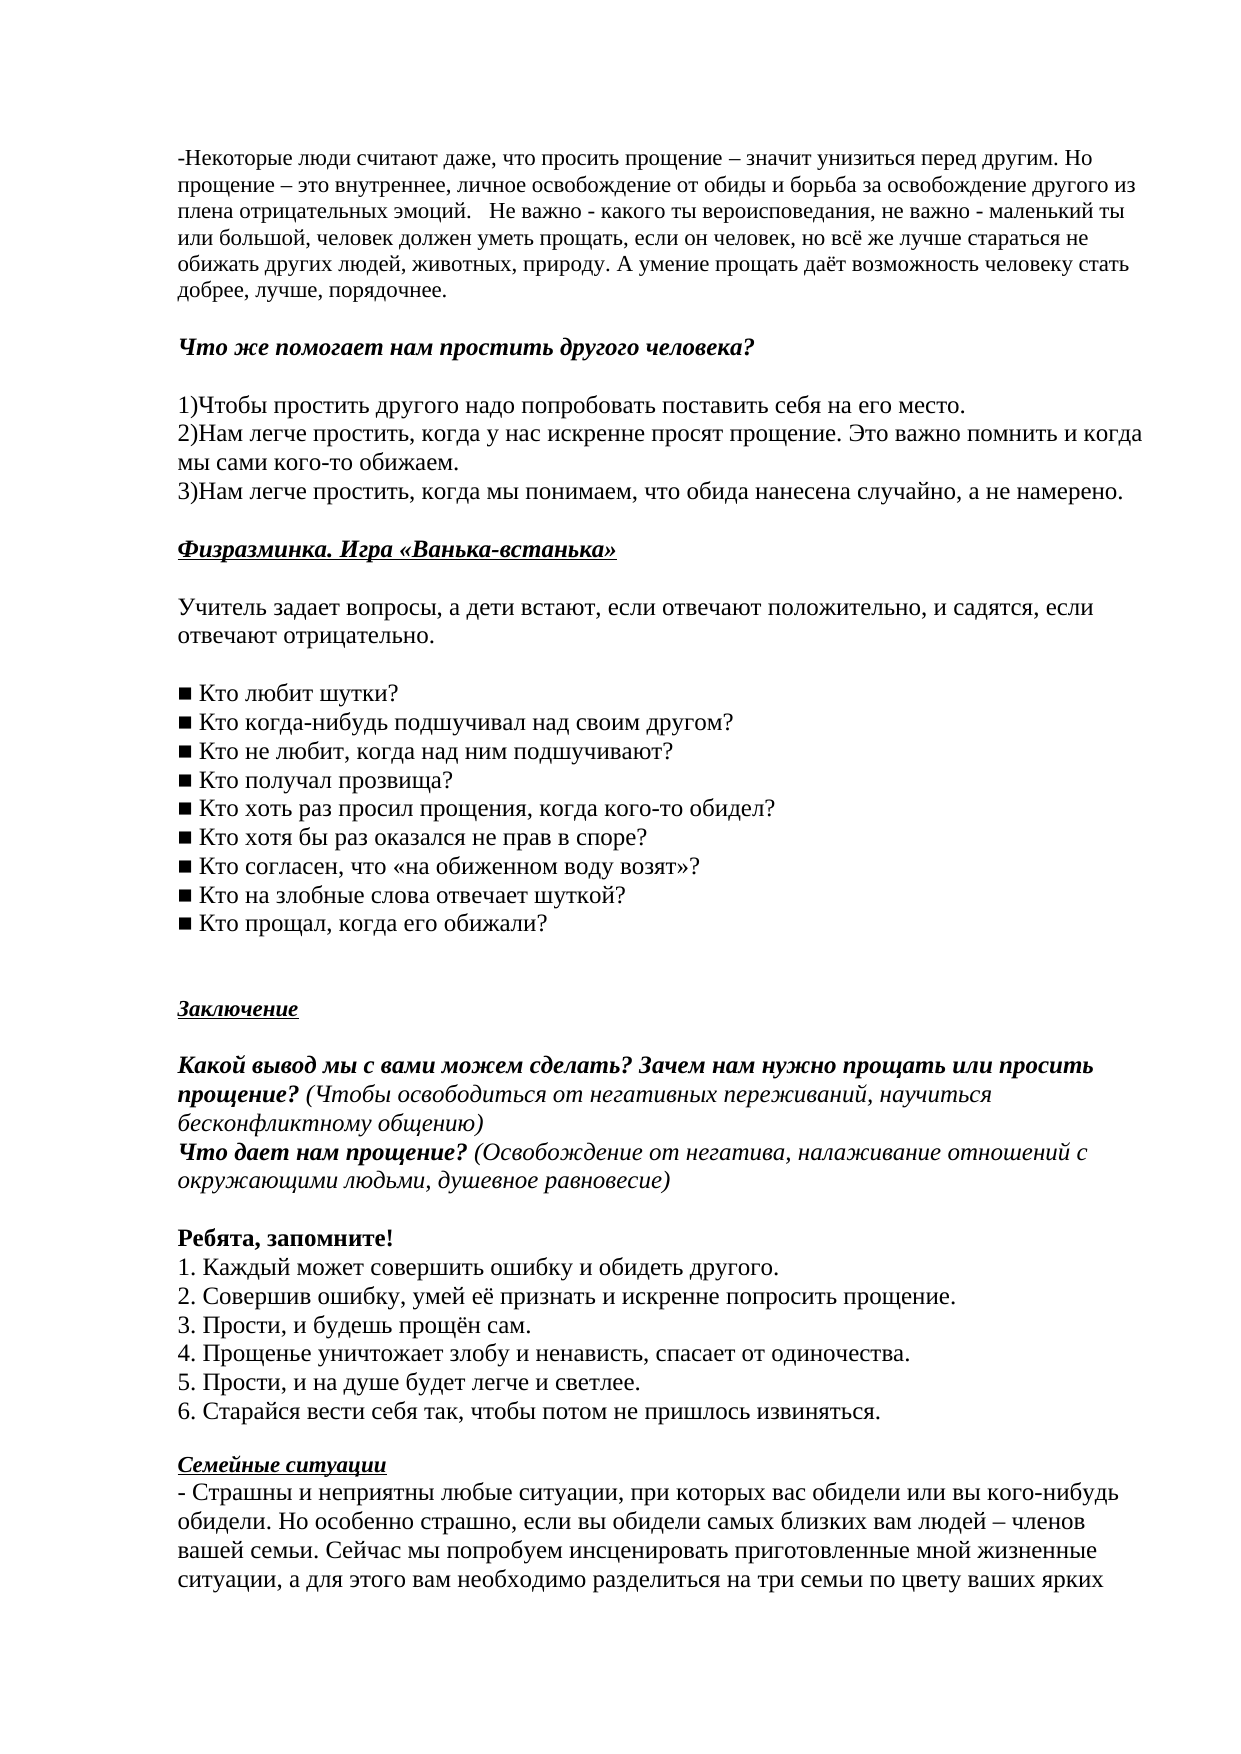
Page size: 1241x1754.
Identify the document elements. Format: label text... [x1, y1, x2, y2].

text Что же помогает нам простить другого человека? [177, 332, 1152, 361]
text 4. Прощенье уничтожает злобу и ненависть, спасает от одиночества. [177, 1338, 1152, 1367]
text 6. Старайся вести себя так, чтобы потом не пришлось извиняться. [177, 1396, 1152, 1425]
text Учитель задает вопросы, а дети встают, если отвечают положительно, и садятся, если отвечают отрицательно. [177, 592, 1152, 649]
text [177, 1477, 1152, 1592]
text ■ Кто хоть раз просил прощения, когда кого-то обидел? [177, 793, 1152, 822]
text ■ Кто на злобные слова отвечает шуткой? [177, 880, 1152, 908]
text Заключение [177, 995, 1152, 1021]
text 5. Прости, и на душе будет легче и светлее. [177, 1367, 1152, 1396]
text ■ Кто прощал, когда его обижали? [177, 908, 1152, 937]
text 3. Прости, и будешь прощён сам. [177, 1310, 1152, 1338]
text ■ Кто получал прозвища? [177, 765, 1152, 793]
text 2. Совершив ошибку, умей её признать и искренне попросить прощение. [177, 1281, 1152, 1310]
text ■ Кто не любит, когда над ним подшучивают? [177, 736, 1152, 765]
text ■ Кто согласен, что «на обиженном воду возят»? [177, 851, 1152, 880]
text ■ Кто когда-нибудь подшучивал над своим другом? [177, 707, 1152, 736]
text Ребята, запомните! [177, 1223, 1152, 1252]
text Физразминка. Игра «Ванька-встанька» [177, 534, 1152, 563]
text -Некоторые люди считают даже, что просить прощение – значит унизиться перед другим. Но прощение – это внутреннее, личное освобождение от обиды и борьба за освобождение другого из плена отрицательных эмоций. Не важно - какого ты вероисповедания, не важно - маленький ты или большой, человек должен уметь прощать, если он человек, но всё же лучше стараться не обижать других людей, животных, природу. А умение прощать даёт возможность человеку стать добрее, лучше, порядочнее. [177, 144, 1152, 303]
text 1)Чтобы простить другого надо попробовать поставить себя на его место. 2)Нам легче простить, когда у нас искренне просят прощение. Это важно помнить и когда мы сами кого-то обижаем. 3)Нам легче простить, когда мы понимаем, что обида нанесена случайно, а не намерено. [177, 390, 1152, 505]
text Какой вывод мы с вами можем сделать? Зачем нам нужно прощать или просить прощение? (Чтобы освободиться от негативных переживаний, научиться бесконфликтному общению) Что дает нам прощение? (Освобождение от негатива, налаживание отношений с окружающими людьми, душевное равновесие) [177, 1051, 1152, 1194]
text ■ Кто любит шутки? [177, 678, 1152, 707]
text 1. Каждый может совершить ошибку и обидеть другого. [177, 1252, 1152, 1281]
text Семейные ситуации [177, 1451, 1152, 1477]
text ■ Кто хотя бы раз оказался не прав в споре? [177, 822, 1152, 851]
